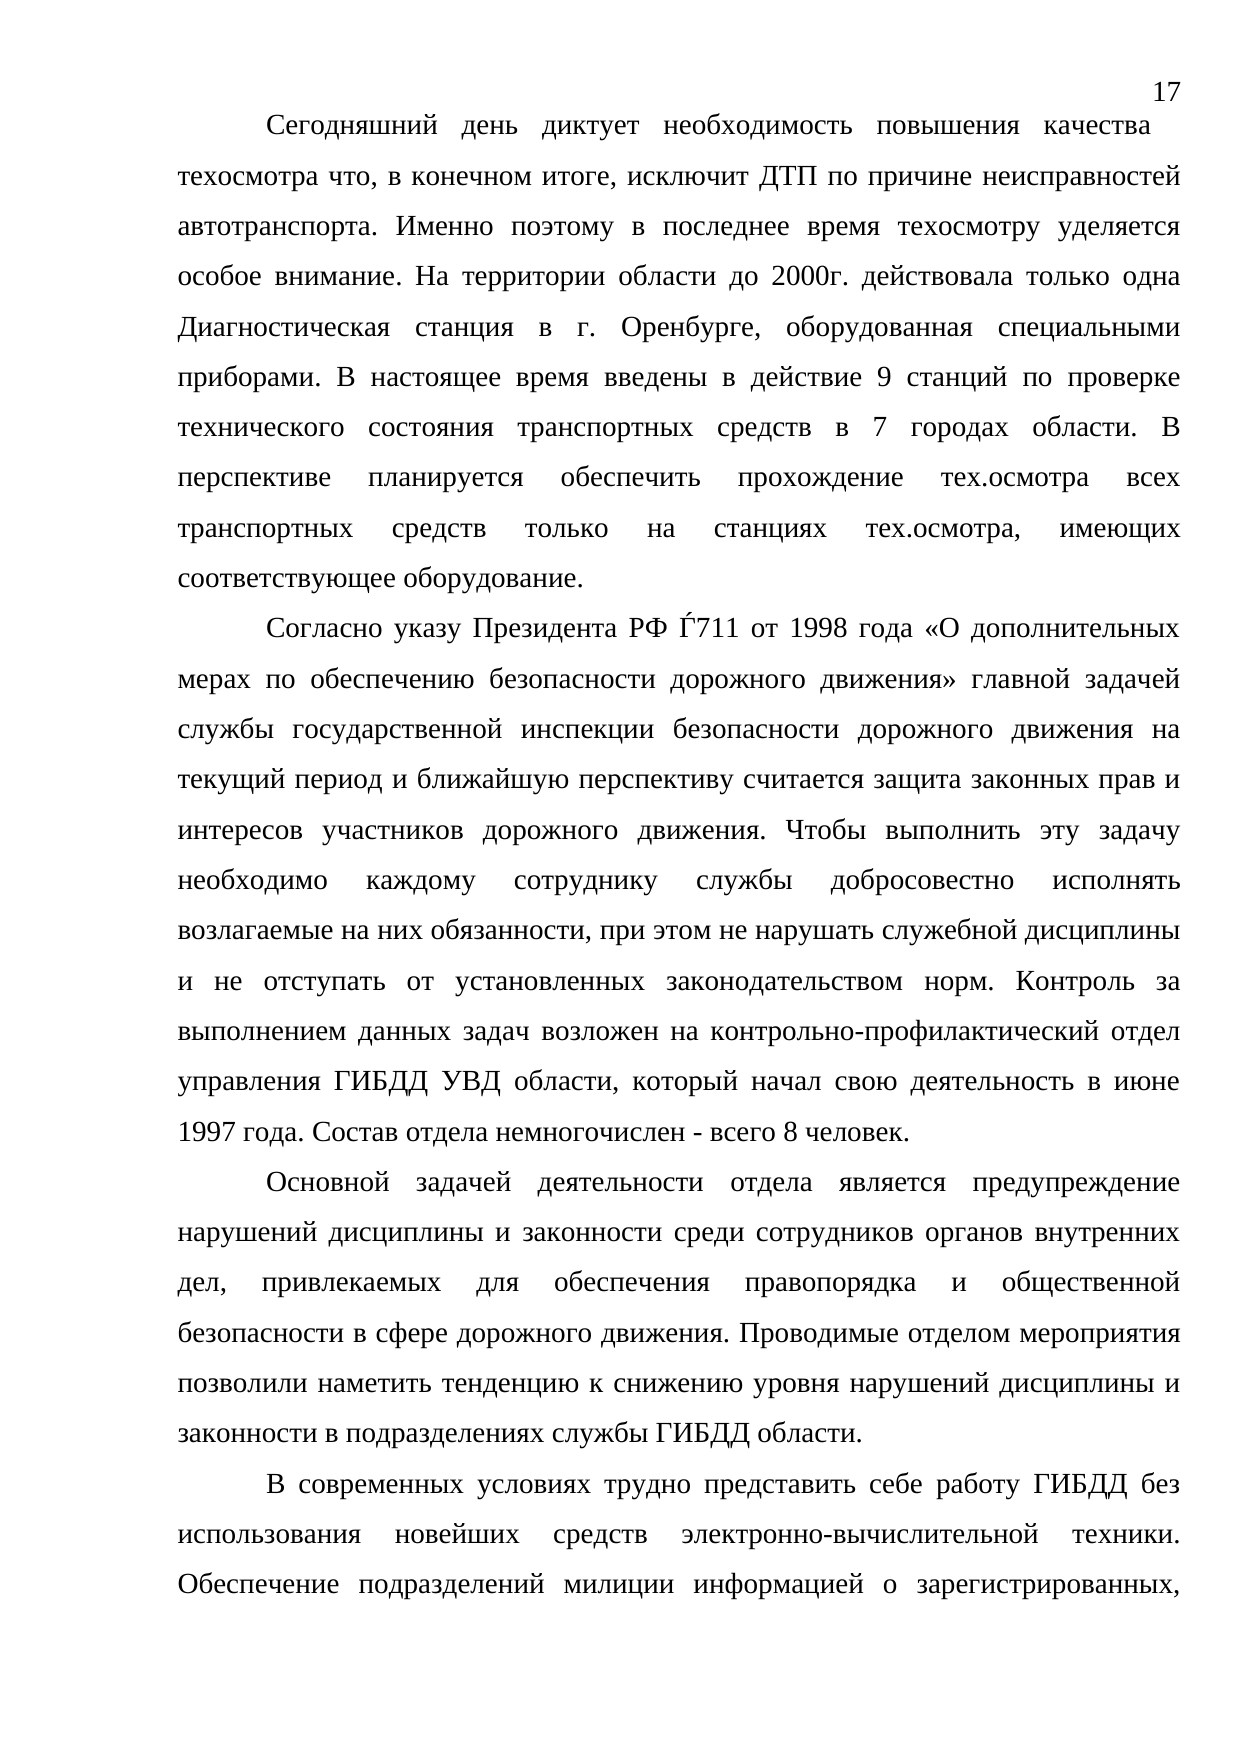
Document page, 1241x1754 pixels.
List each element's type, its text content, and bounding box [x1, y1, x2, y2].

text Сегодняшний день диктует необходимость повышения качества техосмотра что, в конечном итоге, исключит ДТП по причине неисправностей автотранспорта. Именно поэтому в последнее время техосмотру уделяется особое внимание. На территории области до 2000г. действовала только одна Диагностическая станция в г. Оренбурге, оборудованная специальными приборами. В настоящее время введены в действие 9 станций по проверке технического состояния транспортных средств в 7 городах области. В перспективе планируется обеспечить прохождение тех.осмотра всех транспортных средств только на станциях тех.осмотра, имеющих соответствующее оборудование. [177, 107, 1181, 594]
text Основной задачей деятельности отдела является предупреждение нарушений дисциплины и законности среди сотрудников органов внутренних дел, привлекаемых для обеспечения правопорядка и общественной безопасности в сфере дорожного движения. Проводимые отделом мероприятия позволили наметить тенденцию к снижению уровня нарушений дисциплины и законности в подразделениях службы ГИБДД области. [177, 1164, 1181, 1449]
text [177, 1466, 1181, 1600]
text Согласно указу Президента РФ Ѓ711 от 1998 года «О дополнительных мерах по обеспечению безопасности дорожного движения» главной задачей службы государственной инспекции безопасности дорожного движения на текущий период и ближайшую перспективу считается защита законных прав и интересов участников дорожного движения. Чтобы выполнить эту задачу необходимо каждому сотруднику службы добросовестно исполнять возлагаемые на них обязанности, при этом не нарушать служебной дисциплины и не отступать от установленных законодательством норм. Контроль за выполнением данных задач возложен на контрольно-профилактический отдел управления ГИБДД УВД области, который начал свою деятельность в июне 1997 года. Состав отдела немногочислен - всего 8 человек. [177, 611, 1181, 1147]
